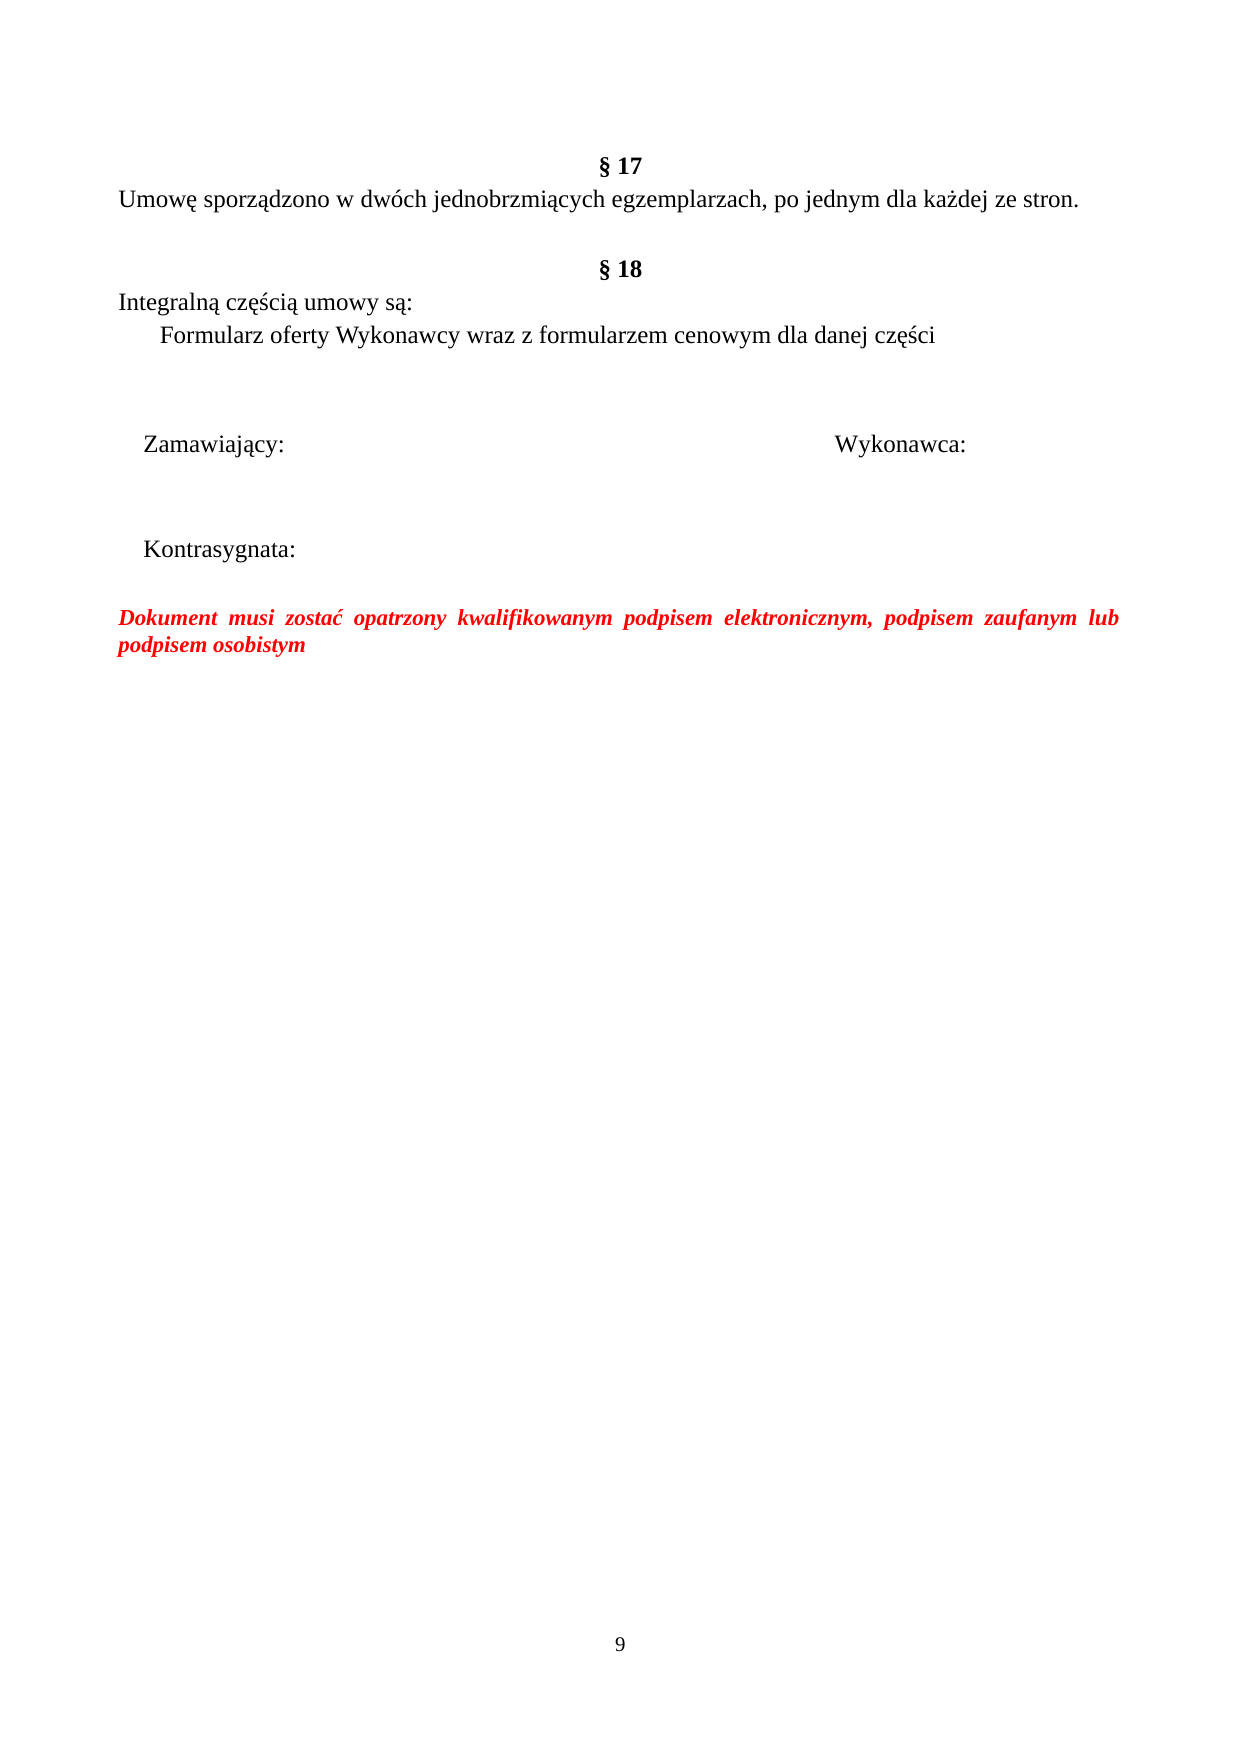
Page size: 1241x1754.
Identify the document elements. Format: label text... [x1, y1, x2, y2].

text Formularz oferty Wykonawcy wraz z formularzem cenowym dla danej części [159, 320, 1122, 349]
text Kontrasygnata: [118, 534, 1122, 563]
text § 18 [118, 254, 1122, 283]
text Umowę sporządzono w dwóch jednobrzmiących egzemplarzach, po jednym dla każdej ze stron. [118, 184, 1122, 213]
text Zamawiający: Wykonawca: [118, 429, 1122, 458]
text Integralną częścią umowy są: [118, 287, 1122, 316]
text Dokument musi zostać opatrzony kwalifikowanym podpisem elektronicznym, podpisem zaufanym lub podpisem osobistym [118, 604, 1122, 657]
text § 17 [118, 151, 1122, 180]
